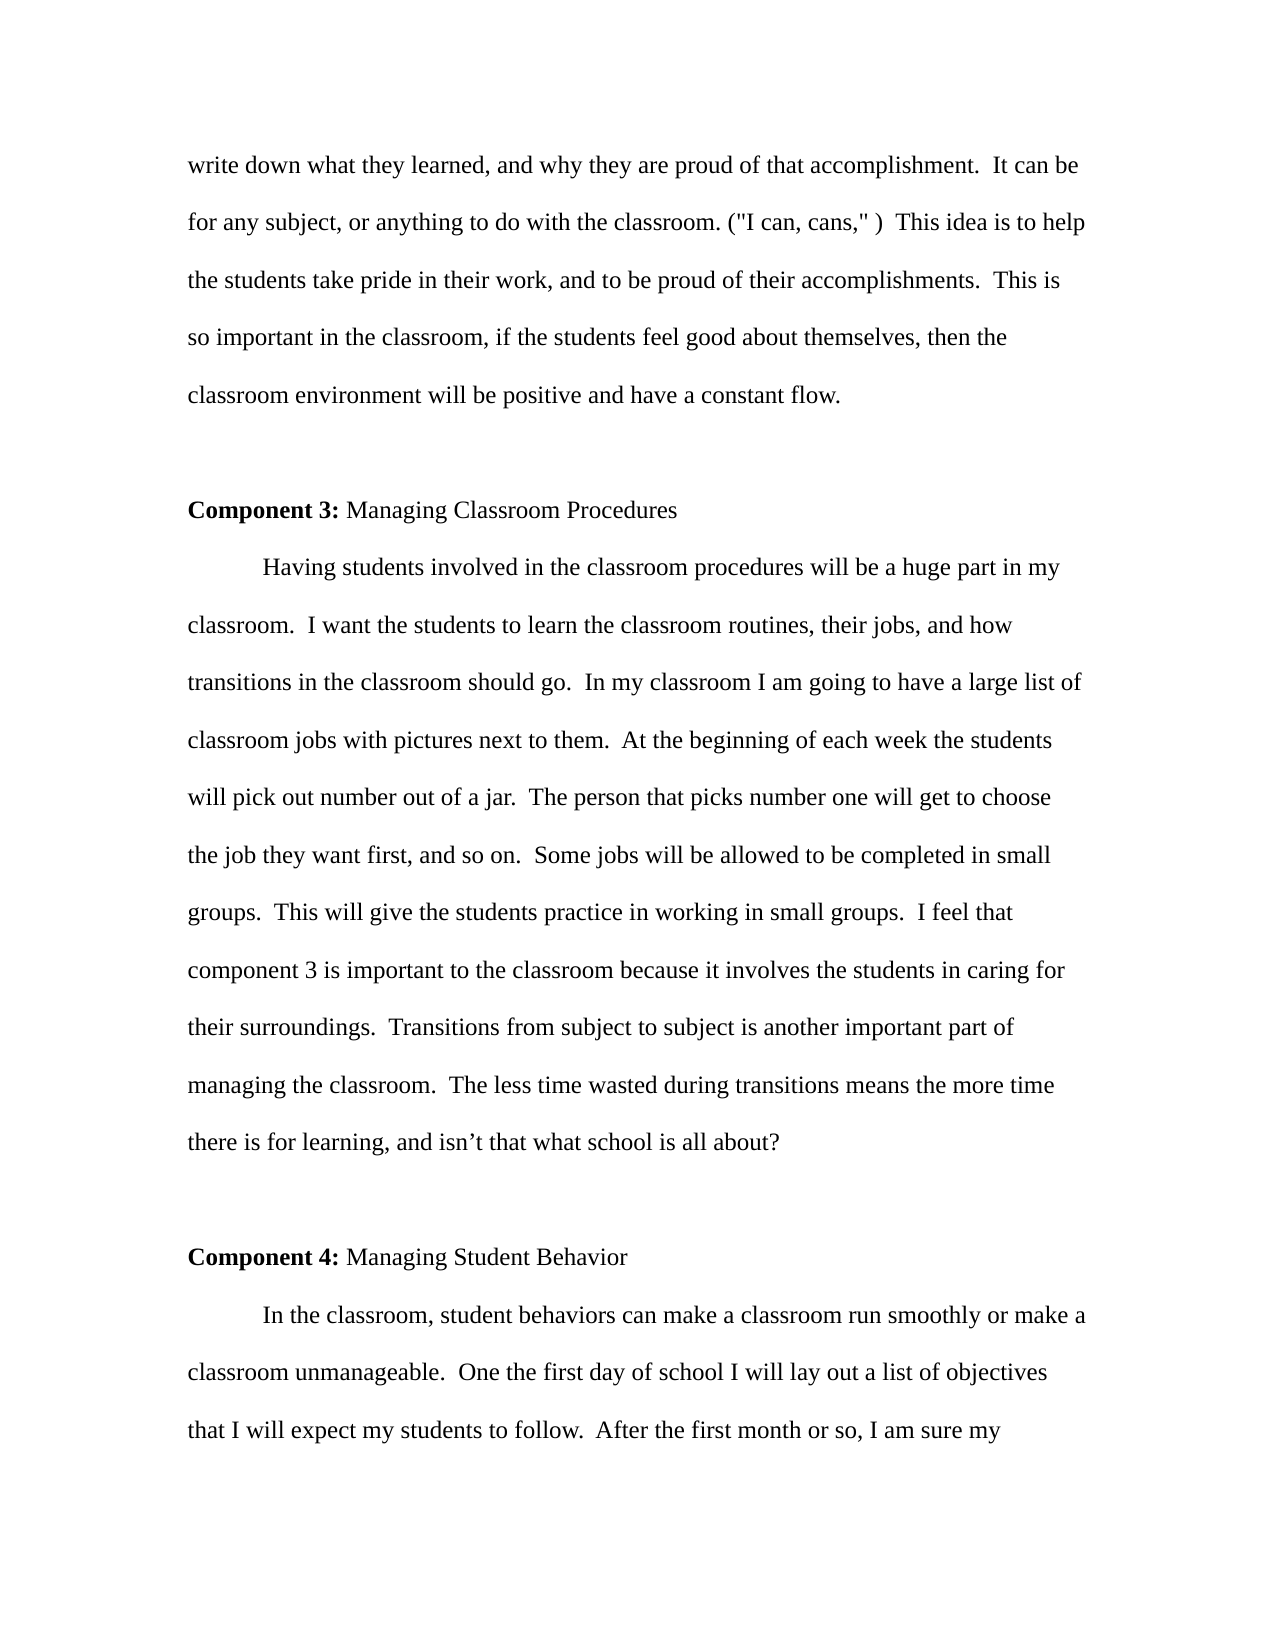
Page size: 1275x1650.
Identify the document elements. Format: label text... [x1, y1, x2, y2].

text Component 4: Managing Student Behavior [187, 1242, 1087, 1271]
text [187, 1300, 1087, 1444]
text Having students involved in the classroom procedures will be a huge part in my classroom. I want the students to learn the classroom routines, their jobs, and how transitions in the classroom should go. In my classroom I am going to have a large list of classroom jobs with pictures next to them. At the beginning of each week the students will pick out number out of a jar. The person that picks number one will get to choose the job they want first, and so on. Some jobs will be allowed to be completed in small groups. This will give the students practice in working in small groups. I feel that component 3 is important to the classroom because it involves the students in caring for their surroundings. Transitions from subject to subject is another important part of managing the classroom. The less time wasted during transitions means the more time there is for learning, and isn’t that what school is all about? [187, 552, 1087, 1156]
text Component 3: Managing Classroom Procedures [187, 495, 1087, 524]
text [187, 150, 1087, 409]
